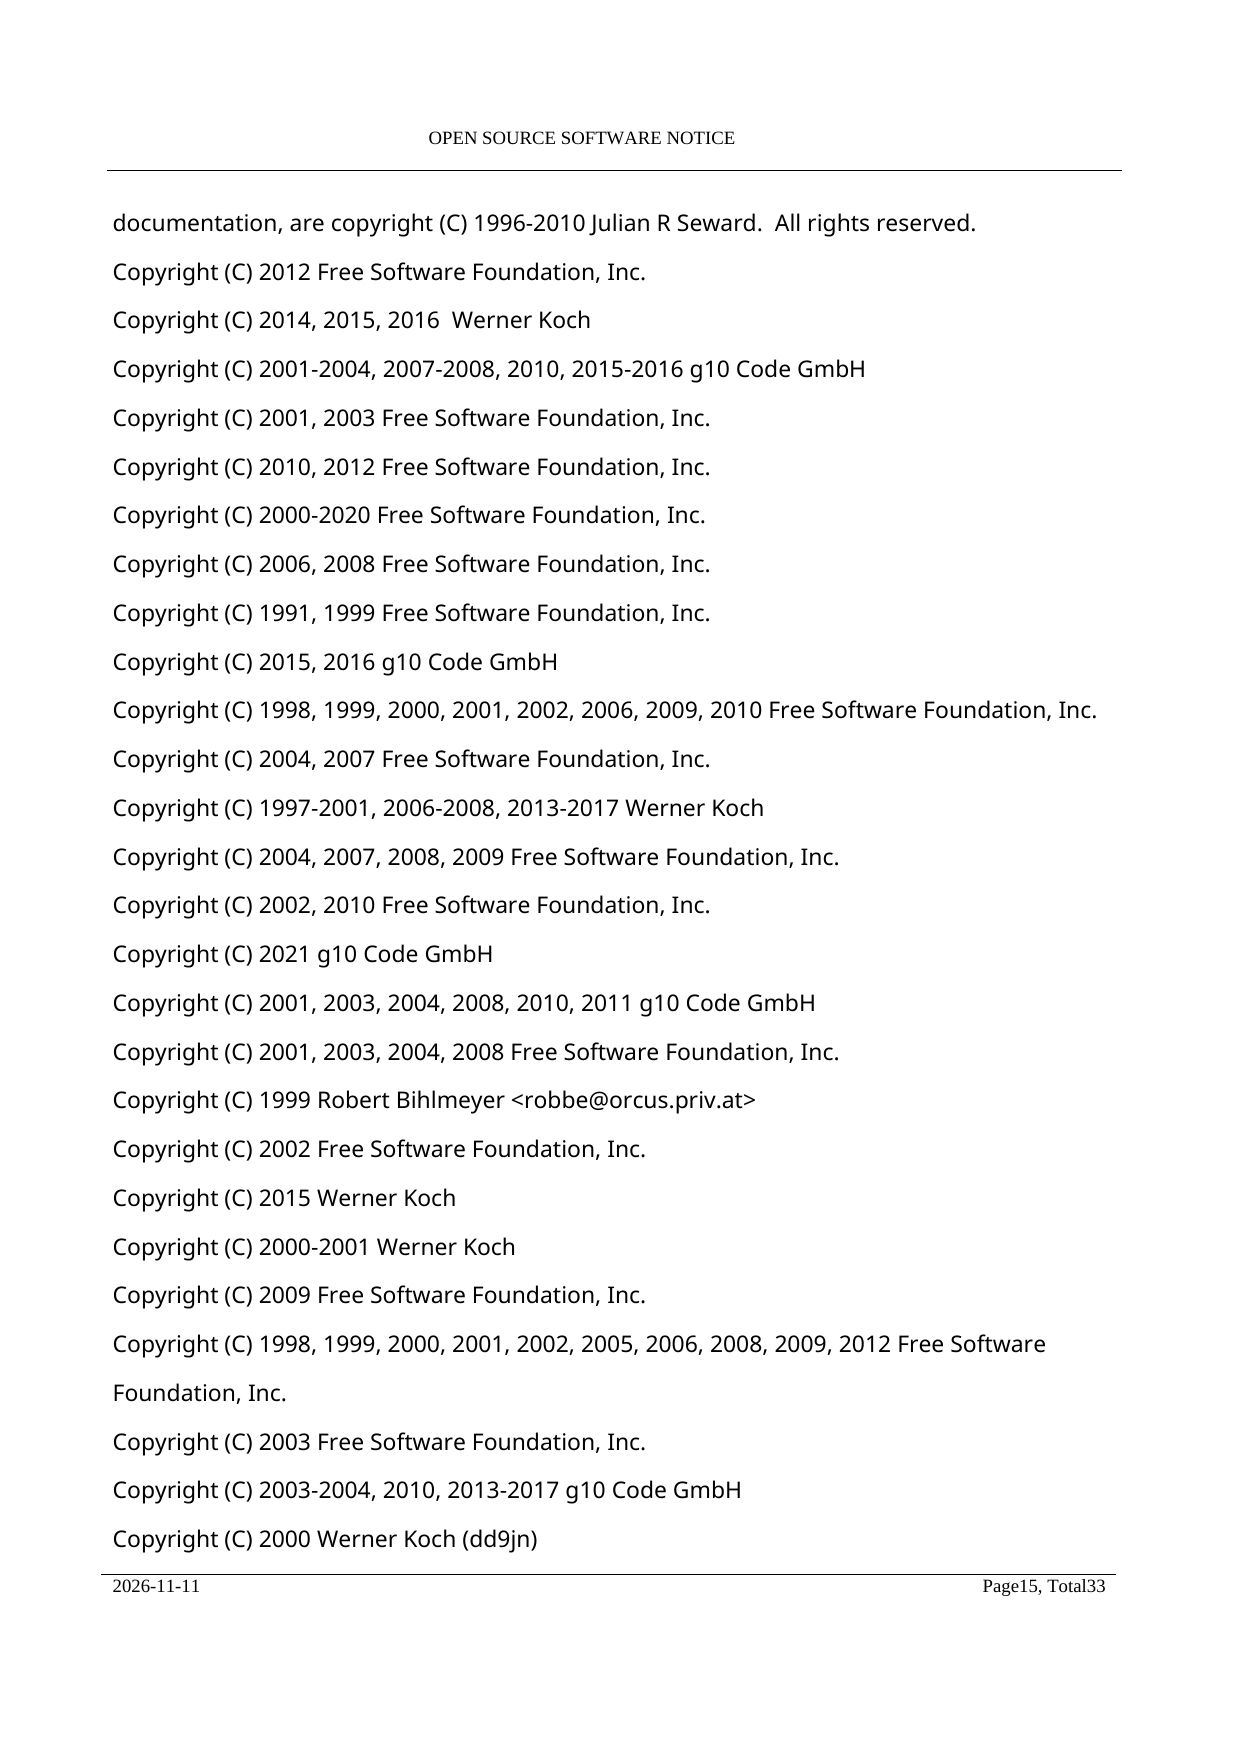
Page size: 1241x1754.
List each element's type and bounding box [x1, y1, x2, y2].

text [112, 206, 1128, 1555]
